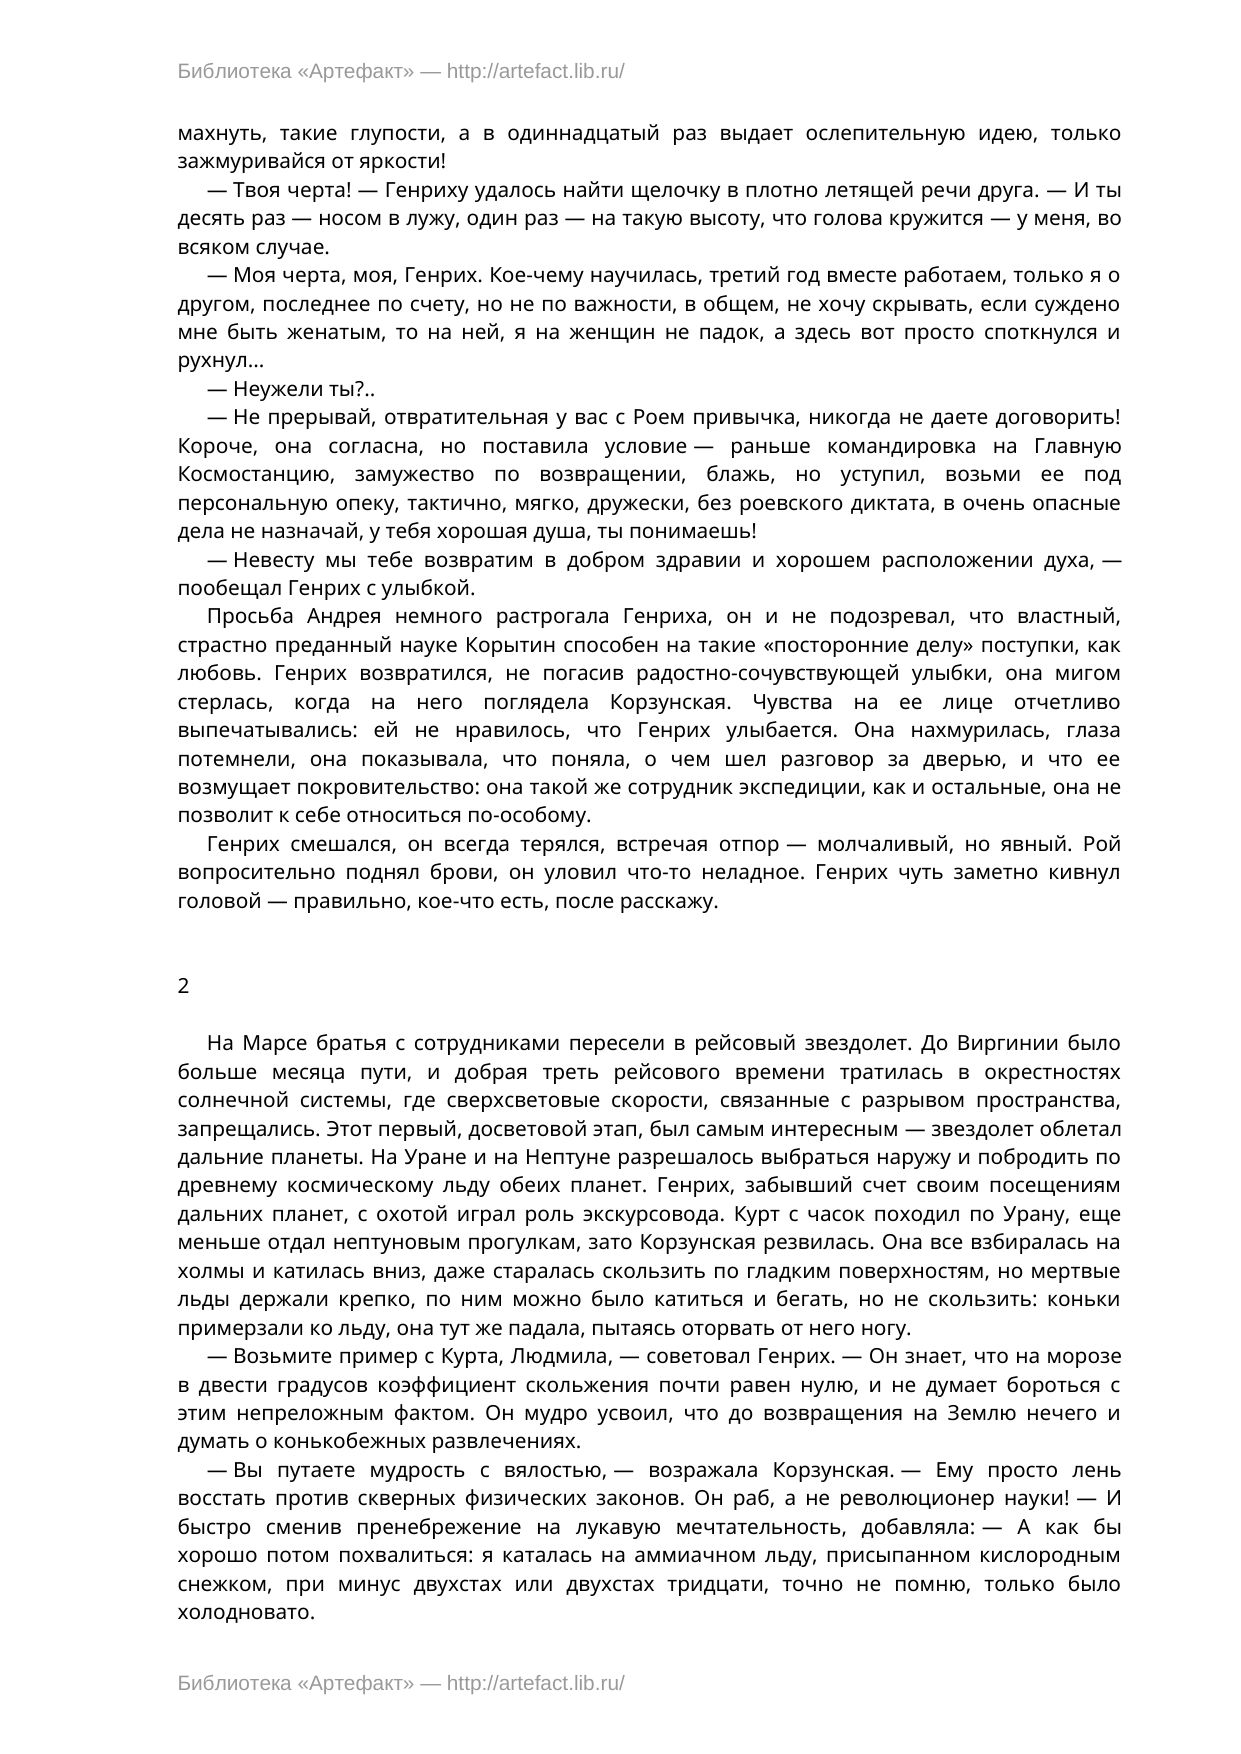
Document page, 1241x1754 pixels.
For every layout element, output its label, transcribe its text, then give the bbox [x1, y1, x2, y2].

text — Не прерывай, отвратительная у вас с Роем привычка, никогда не даете договорить! Короче, она согласна, но поставила условие — раньше командировка на Главную Космостанцию, замужество по возвращении, блажь, но уступил, возьми ее под персональную опеку, тактично, мягко, дружески, без роевского диктата, в очень опасные дела не назначай, у тебя хорошая душа, ты понимаешь! [177, 402, 1122, 545]
text Генрих смешался, он всегда терялся, встречая отпор — молчаливый, но явный. Рой вопросительно поднял брови, он уловил что-то неладное. Генрих чуть заметно кивнул головой — правильно, кое-что есть, после расскажу. [177, 829, 1122, 914]
text — Вы путаете мудрость с вялостью, — возражала Корзунская. — Ему просто лень восстать против скверных физических законов. Он раб, а не революционер науки! — И быстро сменив пренебрежение на лукавую мечтательность, добавляла: — А как бы хорошо потом похвалиться: я каталась на аммиачном льду, присыпанном кислородным снежком, при минус двухстах или двухстах тридцати, точно не помню, только было холодновато. [177, 1455, 1122, 1626]
text На Марсе братья с сотрудниками пересели в рейсовый звездолет. До Виргинии было больше месяца пути, и добрая треть рейсового времени тратилась в окрестностях солнечной системы, где сверхсветовые скорости, связанные с разрывом пространства, запрещались. Этот первый, досветовой этап, был самым интересным — звездолет облетал дальние планеты. На Уране и на Нептуне разрешалось выбраться наружу и побродить по древнему космическому льду обеих планет. Генрих, забывший счет своим посещениям дальних планет, с охотой играл роль экскурсовода. Курт с часок походил по Урану, еще меньше отдал нептуновым прогулкам, зато Корзунская резвилась. Она все взбиралась на холмы и катилась вниз, даже старалась скользить по гладким поверхностям, но мертвые льды держали крепко, по ним можно было катиться и бегать, но не скользить: коньки примерзали ко льду, она тут же падала, пытаясь оторвать от него ногу. [177, 1028, 1122, 1341]
text 2 [177, 914, 1122, 1028]
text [177, 118, 1122, 175]
text — Возьмите пример с Курта, Людмила, — советовал Генрих. — Он знает, что на морозе в двести градусов коэффициент скольжения почти равен нулю, и не думает бороться с этим непреложным фактом. Он мудро усвоил, что до возвращения на Землю нечего и думать о конькобежных развлечениях. [177, 1341, 1122, 1455]
text Просьба Андрея немного растрогала Генриха, он и не подозревал, что властный, страстно преданный науке Корытин способен на такие «посторонние делу» поступки, как любовь. Генрих возвратился, не погасив радостно-сочувствующей улыбки, она мигом стерлась, когда на него поглядела Корзунская. Чувства на ее лице отчетливо выпечатывались: ей не нравилось, что Генрих улыбается. Она нахмурилась, глаза потемнели, она показывала, что поняла, о чем шел разговор за дверью, и что ее возмущает покровительство: она такой же сотрудник экспедиции, как и остальные, она не позволит к себе относиться по-особому. [177, 602, 1122, 829]
text — Невесту мы тебе возвратим в добром здравии и хорошем расположении духа, — пообещал Генрих с улыбкой. [177, 545, 1122, 602]
text — Твоя черта! — Генриху удалось найти щелочку в плотно летящей речи друга. — И ты десять раз — носом в лужу, один раз — на такую высоту, что голова кружится — у меня, во всяком случае. [177, 175, 1122, 260]
text — Моя черта, моя, Генрих. Кое-чему научилась, третий год вместе работаем, только я о другом, последнее по счету, но не по важности, в общем, не хочу скрывать, если суждено мне быть женатым, то на ней, я на женщин не падок, а здесь вот просто споткнулся и рухнул... [177, 260, 1122, 374]
text — Неужели ты?.. [177, 374, 1122, 402]
